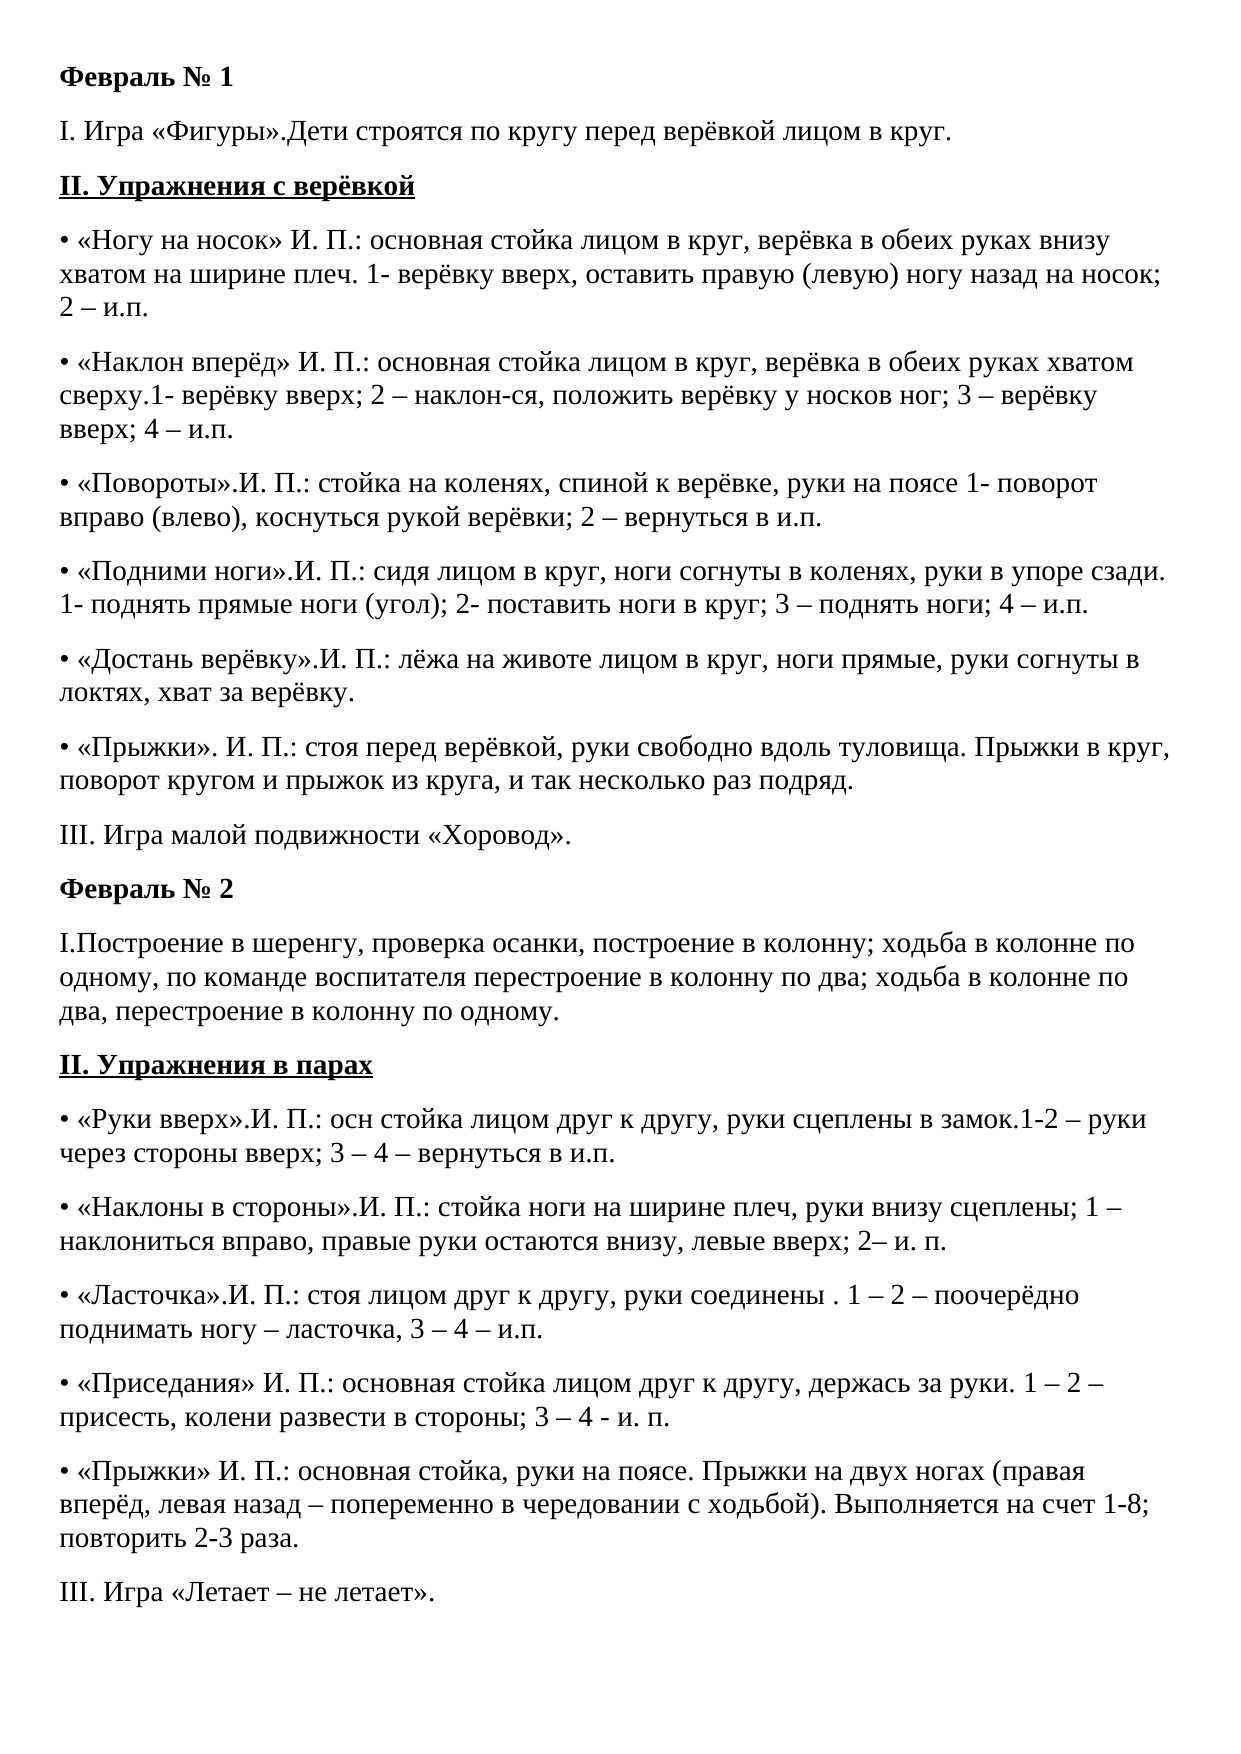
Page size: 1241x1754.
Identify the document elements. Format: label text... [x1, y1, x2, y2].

text • «Повороты».И. П.: стойка на коленях, спиной к верёвке, руки на поясе 1- поворот вправо (влево), коснуться рукой верёвки; 2 – вернуться в и.п. [59, 465, 1181, 532]
text • «Приседания» И. П.: основная стойка лицом друг к другу, держась за руки. 1 – 2 – присесть, колени развести в стороны; 3 – 4 - и. п. [59, 1365, 1181, 1432]
text III. Игра малой подвижности «Хоровод». [59, 817, 1181, 850]
text Февраль № 1 [59, 59, 1181, 93]
text II. Упражнения с верёвкой [59, 168, 1181, 201]
text • «Прыжки» И. П.: основная стойка, руки на поясе. Прыжки на двух ногах (правая вперёд, левая назад – попеременно в чередовании с ходьбой). Выполняется на счет 1-8; повторить 2-3 раза. [59, 1453, 1181, 1554]
text • «Подними ноги».И. П.: сидя лицом в круг, ноги согнуты в коленях, руки в упоре сзади. 1- поднять прямые ноги (угол); 2- поставить ноги в круг; 3 – поднять ноги; 4 – и.п. [59, 553, 1181, 620]
text • «Ласточка».И. П.: стоя лицом друг к другу, руки соединены . 1 – 2 – поочерёдно поднимать ногу – ласточка, 3 – 4 – и.п. [59, 1277, 1181, 1344]
text • «Руки вверх».И. П.: осн стойка лицом друг к другу, руки сцеплены в замок.1-2 – руки через стороны вверх; 3 – 4 – вернуться в и.п. [59, 1101, 1181, 1168]
text • «Наклоны в стороны».И. П.: стойка ноги на ширине плеч, руки внизу сцеплены; 1 – наклониться вправо, правые руки остаются внизу, левые вверх; 2– и. п. [59, 1189, 1181, 1256]
text I. Игра «Фигуры».Дети строятся по кругу перед верёвкой лицом в круг. [59, 113, 1181, 147]
text • «Наклон вперёд» И. П.: основная стойка лицом в круг, верёвка в обеих руках хватом сверху.1- верёвку вверх; 2 – наклон-ся, положить верёвку у носков ног; 3 – верёвку вверх; 4 – и.п. [59, 344, 1181, 444]
text • «Ногу на носок» И. П.: основная стойка лицом в круг, верёвка в обеих руках внизу хватом на ширине плеч. 1- верёвку вверх, оставить правую (левую) ногу назад на носок; 2 – и.п. [59, 222, 1181, 323]
text • «Прыжки». И. П.: стоя перед верёвкой, руки свободно вдоль туловища. Прыжки в круг, поворот кругом и прыжок из круга, и так несколько раз подряд. [59, 729, 1181, 796]
text I.Построение в шеренгу, проверка осанки, построение в колонну; ходьба в колонне по одному, по команде воспитателя перестроение в колонну по два; ходьба в колонне по два, перестроение в колонну по одному. [59, 926, 1181, 1026]
text Февраль № 2 [59, 871, 1181, 905]
text III. Игра «Летает – не летает». [59, 1574, 1181, 1608]
text • «Достань верёвку».И. П.: лёжа на животе лицом в круг, ноги прямые, руки согнуты в локтях, хват за верёвку. [59, 641, 1181, 708]
text II. Упражнения в парах [59, 1047, 1181, 1081]
